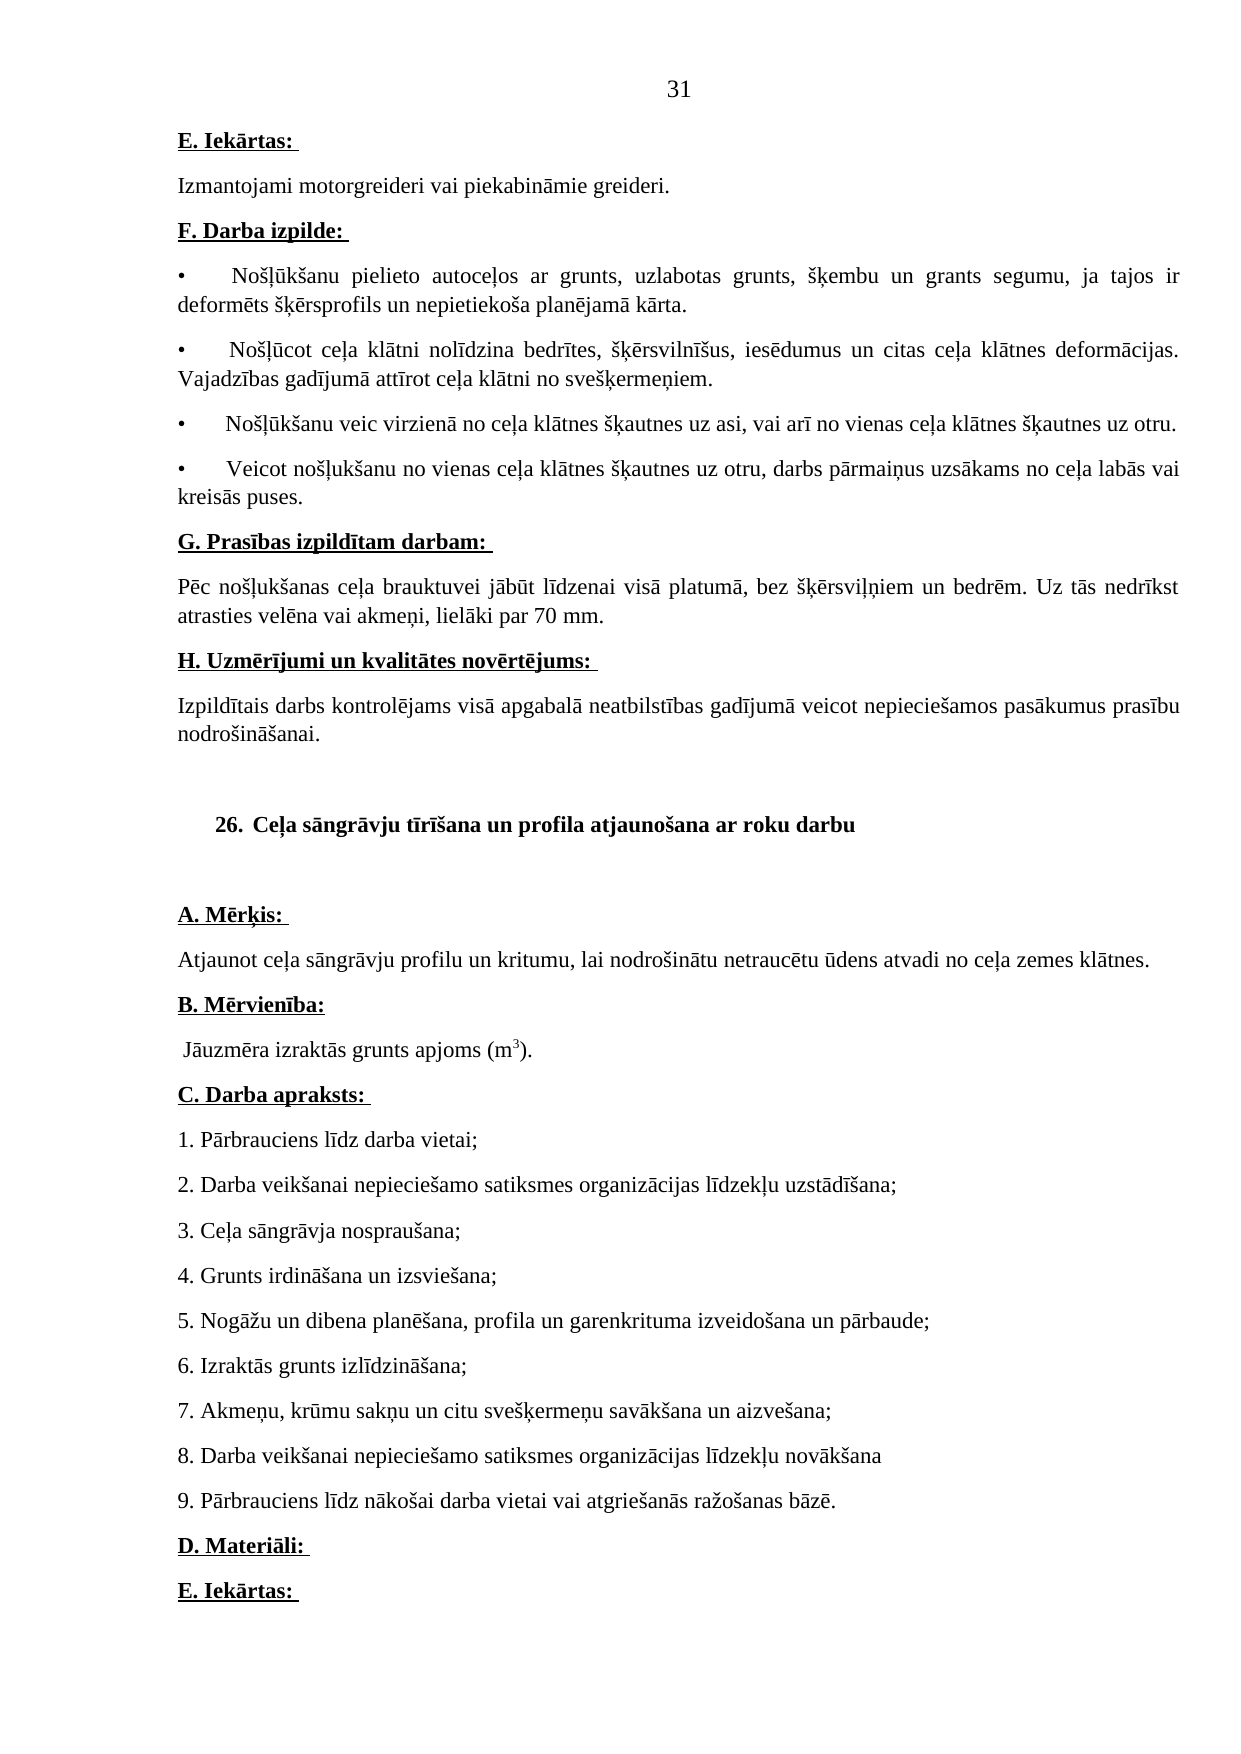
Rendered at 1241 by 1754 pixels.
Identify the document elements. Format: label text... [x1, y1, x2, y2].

text F. Darba izpilde: [177, 217, 1181, 244]
text Izpildītais darbs kontrolējams visā apgabalā neatbilstības gadījumā veicot nepieciešamos pasākumus prasību nodrošināšanai. [177, 692, 1181, 747]
text • Veicot nošļukšanu no vienas ceļa klātnes šķautnes uz otru, darbs pārmaiņus uzsākams no ceļa labās vai kreisās puses. [177, 455, 1181, 509]
text 1. Pārbrauciens līdz darba vietai; [177, 1126, 1181, 1153]
text 2. Darba veikšanai nepieciešamo satiksmes organizācijas līdzekļu uzstādīšana; [177, 1172, 1181, 1198]
text Atjaunot ceļa sāngrāvju profilu un kritumu, lai nodrošinātu netraucētu ūdens atvadi no ceļa zemes klātnes. [177, 946, 1181, 972]
text A. Mērķis: [177, 901, 1181, 927]
text C. Darba apraksts: [177, 1081, 1181, 1108]
text 8. Darba veikšanai nepieciešamo satiksmes organizācijas līdzekļu novākšana [177, 1442, 1181, 1468]
text D. Materiāli: [177, 1532, 1181, 1559]
text E. Iekārtas: [177, 1577, 1181, 1604]
text H. Uzmērījumi un kvalitātes novērtējums: [177, 647, 1181, 673]
text 9. Pārbrauciens līdz nākošai darba vietai vai atgriešanās ražošanas bāzē. [177, 1487, 1181, 1514]
text Jāuzmēra izraktās grunts apjoms (m3). [177, 1036, 1181, 1063]
list Ceļa sāngrāvju tīrīšana un profila atjaunošana ar roku darbu [215, 811, 1181, 837]
text Pēc nošļukšanas ceļa brauktuvei jābūt līdzenai visā platumā, bez šķērsviļņiem un bedrēm. Uz tās nedrīkst atrasties velēna vai akmeņi, lielāki par 70 mm. [177, 573, 1181, 628]
text 4. Grunts irdināšana un izsviešana; [177, 1262, 1181, 1288]
text Izmantojami motorgreideri vai piekabināmie greideri. [177, 172, 1181, 199]
text G. Prasības izpildītam darbam: [177, 528, 1181, 555]
text • Nošļūcot ceļa klātni nolīdzina bedrītes, šķērsvilnīšus, iesēdumus un citas ceļa klātnes deformācijas. Vajadzības gadījumā attīrot ceļa klātni no svešķermeņiem. [177, 336, 1181, 391]
text • Nošļūkšanu veic virzienā no ceļa klātnes šķautnes uz asi, vai arī no vienas ceļa klātnes šķautnes uz otru. [177, 410, 1181, 436]
text E. Iekārtas: [177, 127, 1181, 154]
text • Nošļūkšanu pielieto autoceļos ar grunts, uzlabotas grunts, šķembu un grants segumu, ja tajos ir deformēts šķērsprofils un nepietiekoša planējamā kārta. [177, 263, 1181, 317]
text 3. Ceļa sāngrāvja nospraušana; [177, 1217, 1181, 1243]
text 6. Izraktās grunts izlīdzināšana; [177, 1352, 1181, 1378]
text B. Mērvienība: [177, 991, 1181, 1017]
text 5. Nogāžu un dibena planēšana, profila un garenkrituma izveidošana un pārbaude; [177, 1307, 1181, 1333]
text 7. Akmeņu, krūmu sakņu un citu svešķermeņu savākšana un aizvešana; [177, 1397, 1181, 1423]
